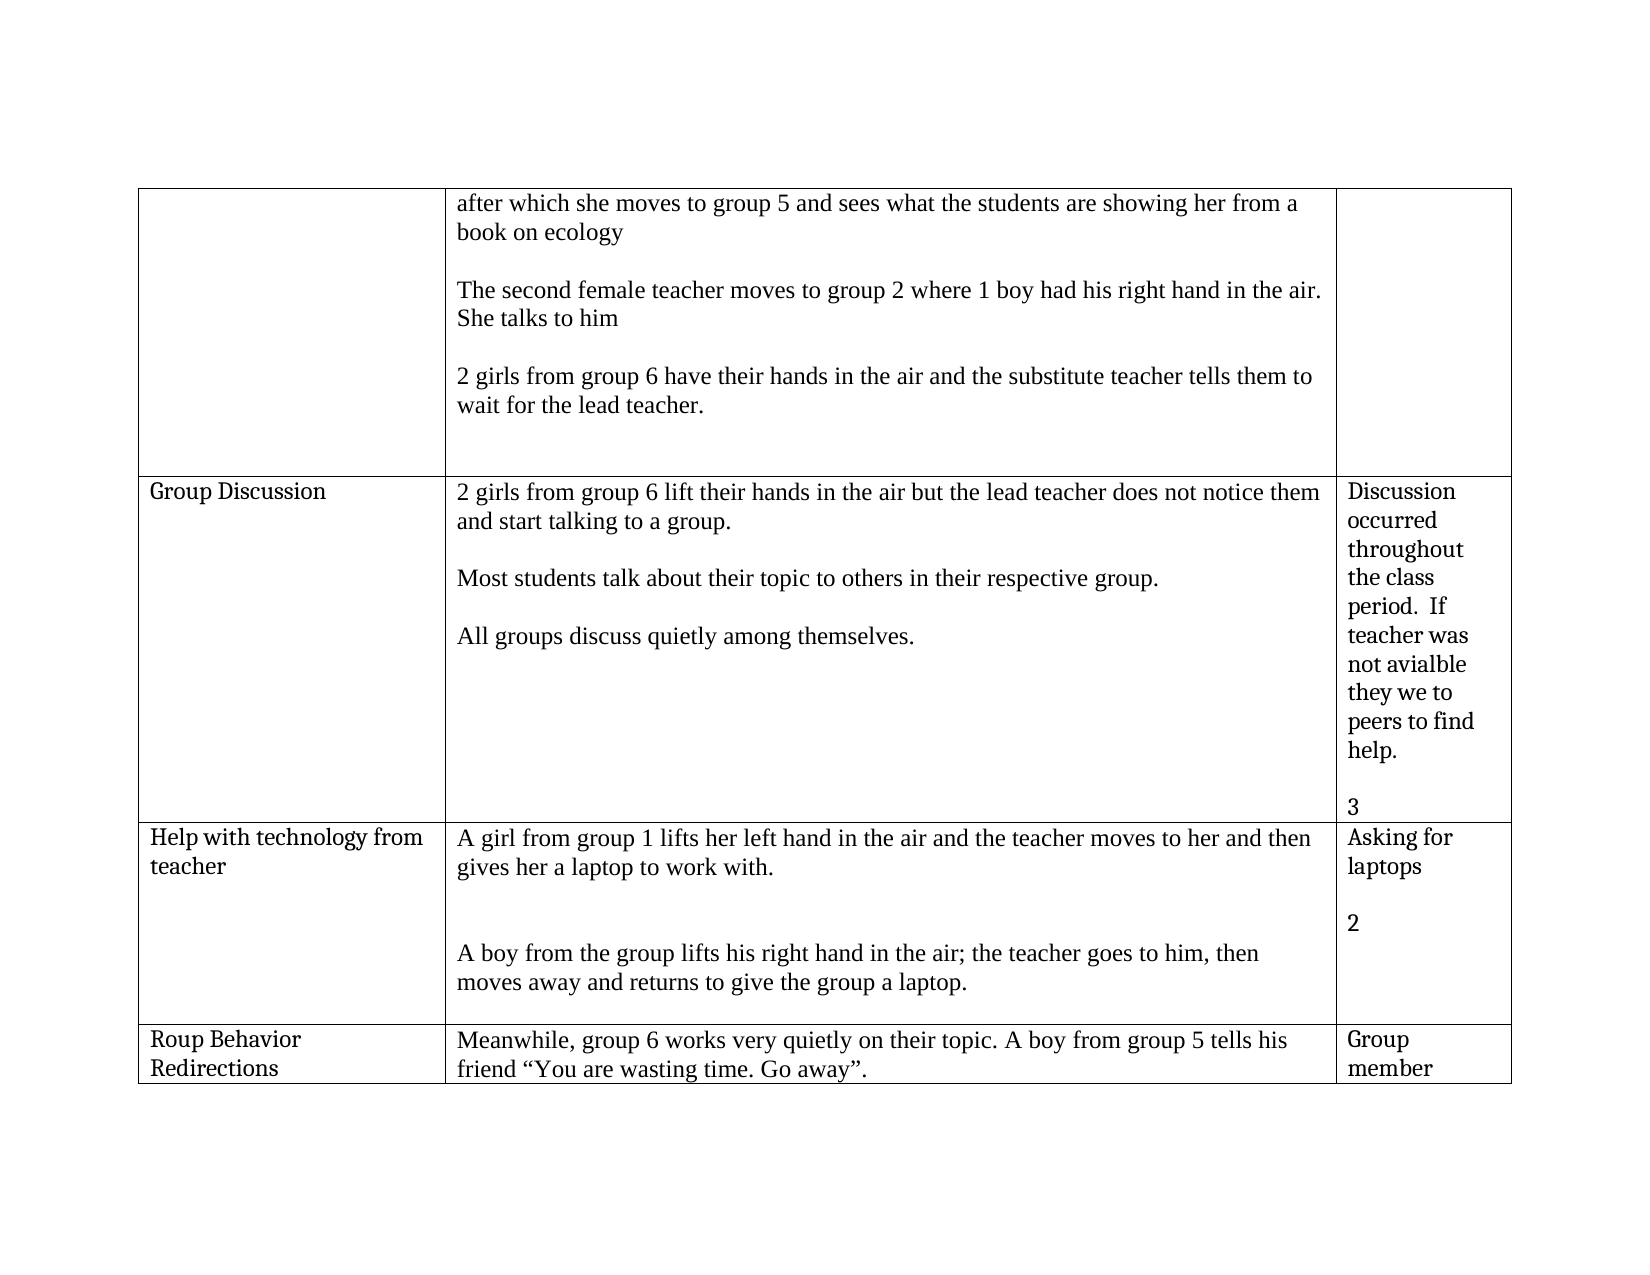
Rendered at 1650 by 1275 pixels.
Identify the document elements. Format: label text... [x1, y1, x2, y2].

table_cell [446, 189, 1336, 476]
table_cell Help with technology from teacher [139, 823, 445, 1024]
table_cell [139, 1025, 445, 1083]
table_cell Asking for laptops 2 [1337, 823, 1511, 1024]
table_cell A girl from group 1 lifts her left hand in the air and the teacher moves to her and then gives her a laptop to work with. A boy from the group lifts his right hand in the air; the teacher goes to him, then moves away and returns to give the group a laptop. [446, 823, 1336, 1024]
table_cell Discussion occurred throughout the class period. If teacher was not avialble they we to peers to find help. 3 [1337, 477, 1511, 822]
table_cell 2 girls from group 6 lift their hands in the air but the lead teacher does not notice them and start talking to a group. Most students talk about their topic to others in their respective group. All groups discuss quietly among themselves. [446, 477, 1336, 822]
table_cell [139, 189, 445, 476]
table_cell Group Discussion [139, 477, 445, 822]
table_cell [1337, 1025, 1511, 1083]
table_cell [1337, 189, 1511, 476]
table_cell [446, 1025, 1336, 1083]
